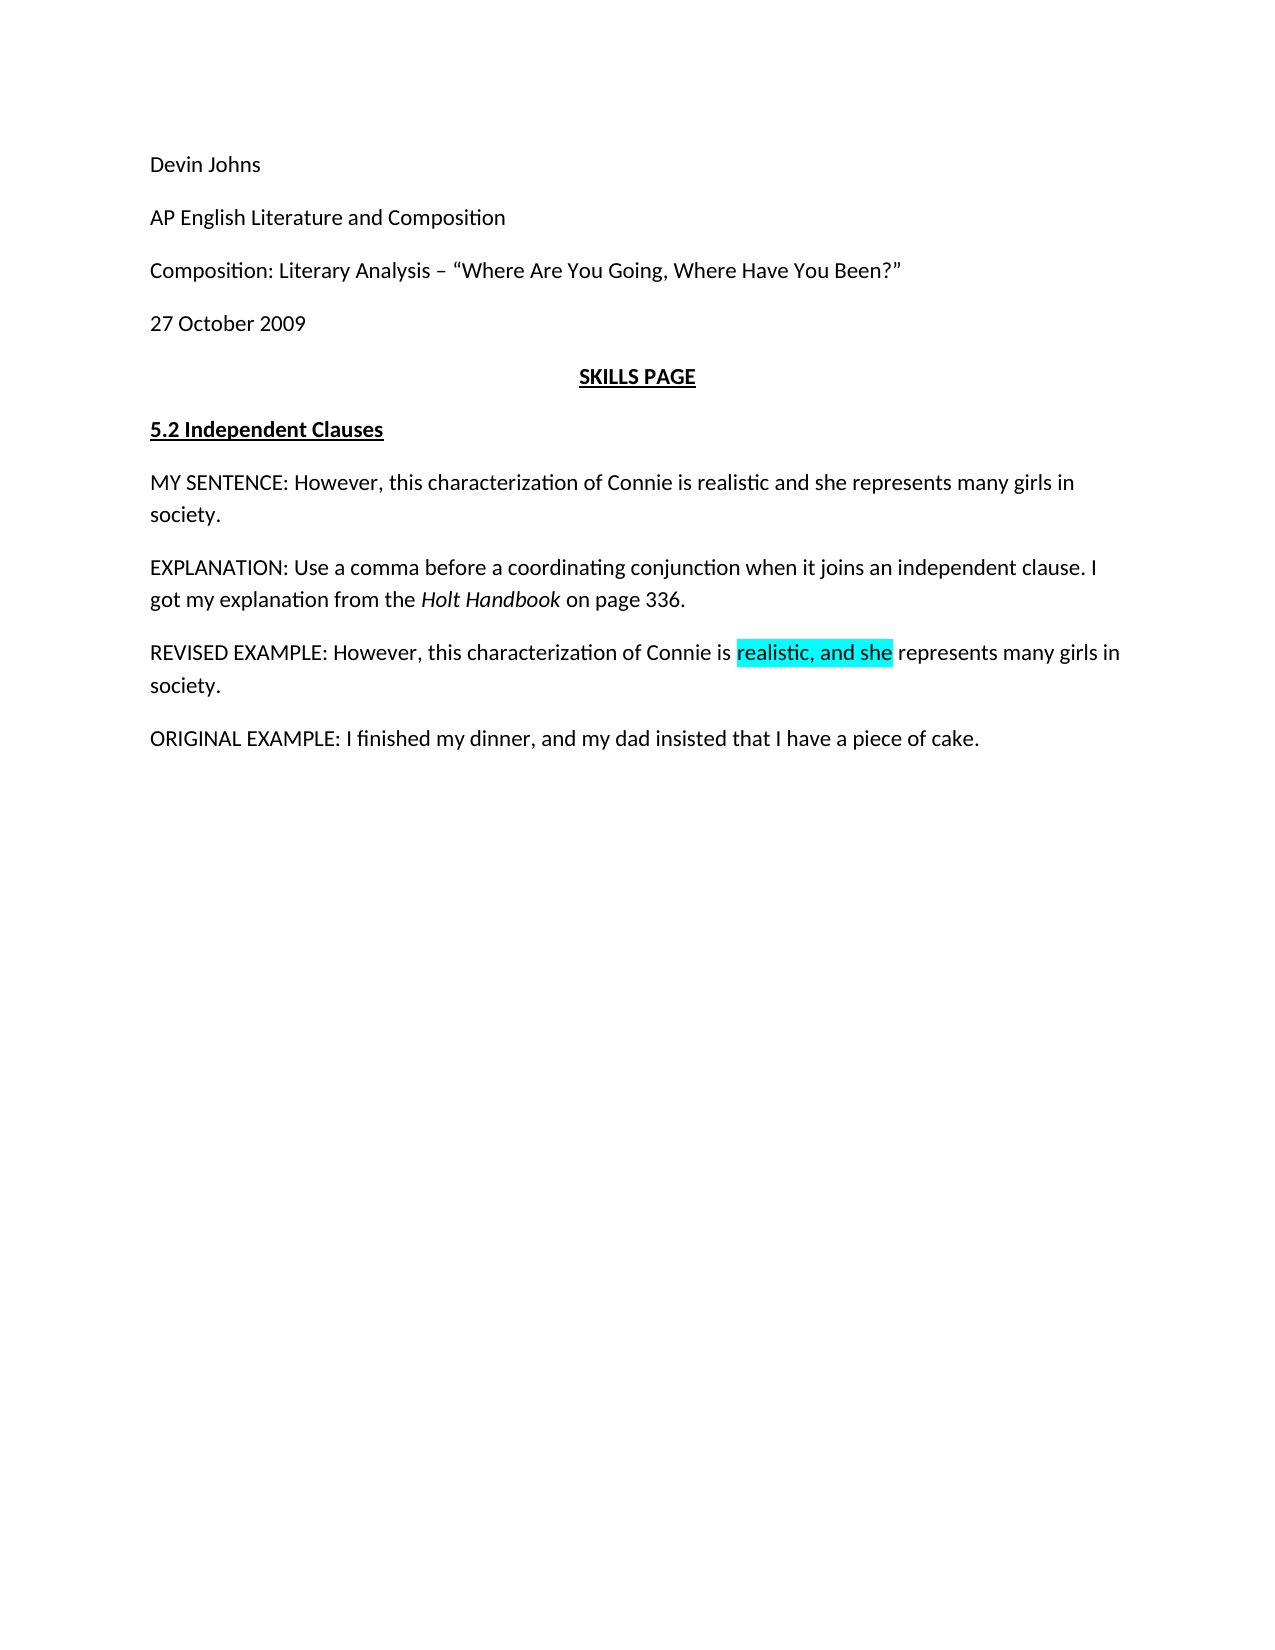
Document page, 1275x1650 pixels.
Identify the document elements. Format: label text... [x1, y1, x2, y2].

text SKILLS PAGE [150, 362, 1125, 390]
text AP English Literature and Composition [150, 203, 1125, 231]
text ORIGINAL EXAMPLE: I finished my dinner, and my dad insisted that I have a piece of cake. [150, 724, 1125, 752]
text MY SENTENCE: However, this characterization of Connie is realistic and she represents many girls in society. [150, 468, 1125, 528]
text Devin Johns [150, 150, 1125, 178]
text 27 October 2009 [150, 309, 1125, 337]
text 5.2 Independent Clauses [150, 415, 1125, 443]
text EXPLANATION: Use a comma before a coordinating conjunction when it joins an independent clause. I got my explanation from the Holt Handbook on page 336. [150, 553, 1125, 613]
text Composition: Literary Analysis – “Where Are You Going, Where Have You Been?” [150, 256, 1125, 284]
text REVISED EXAMPLE: However, this characterization of Connie is realistic, and she represents many girls in society. [150, 638, 1125, 699]
